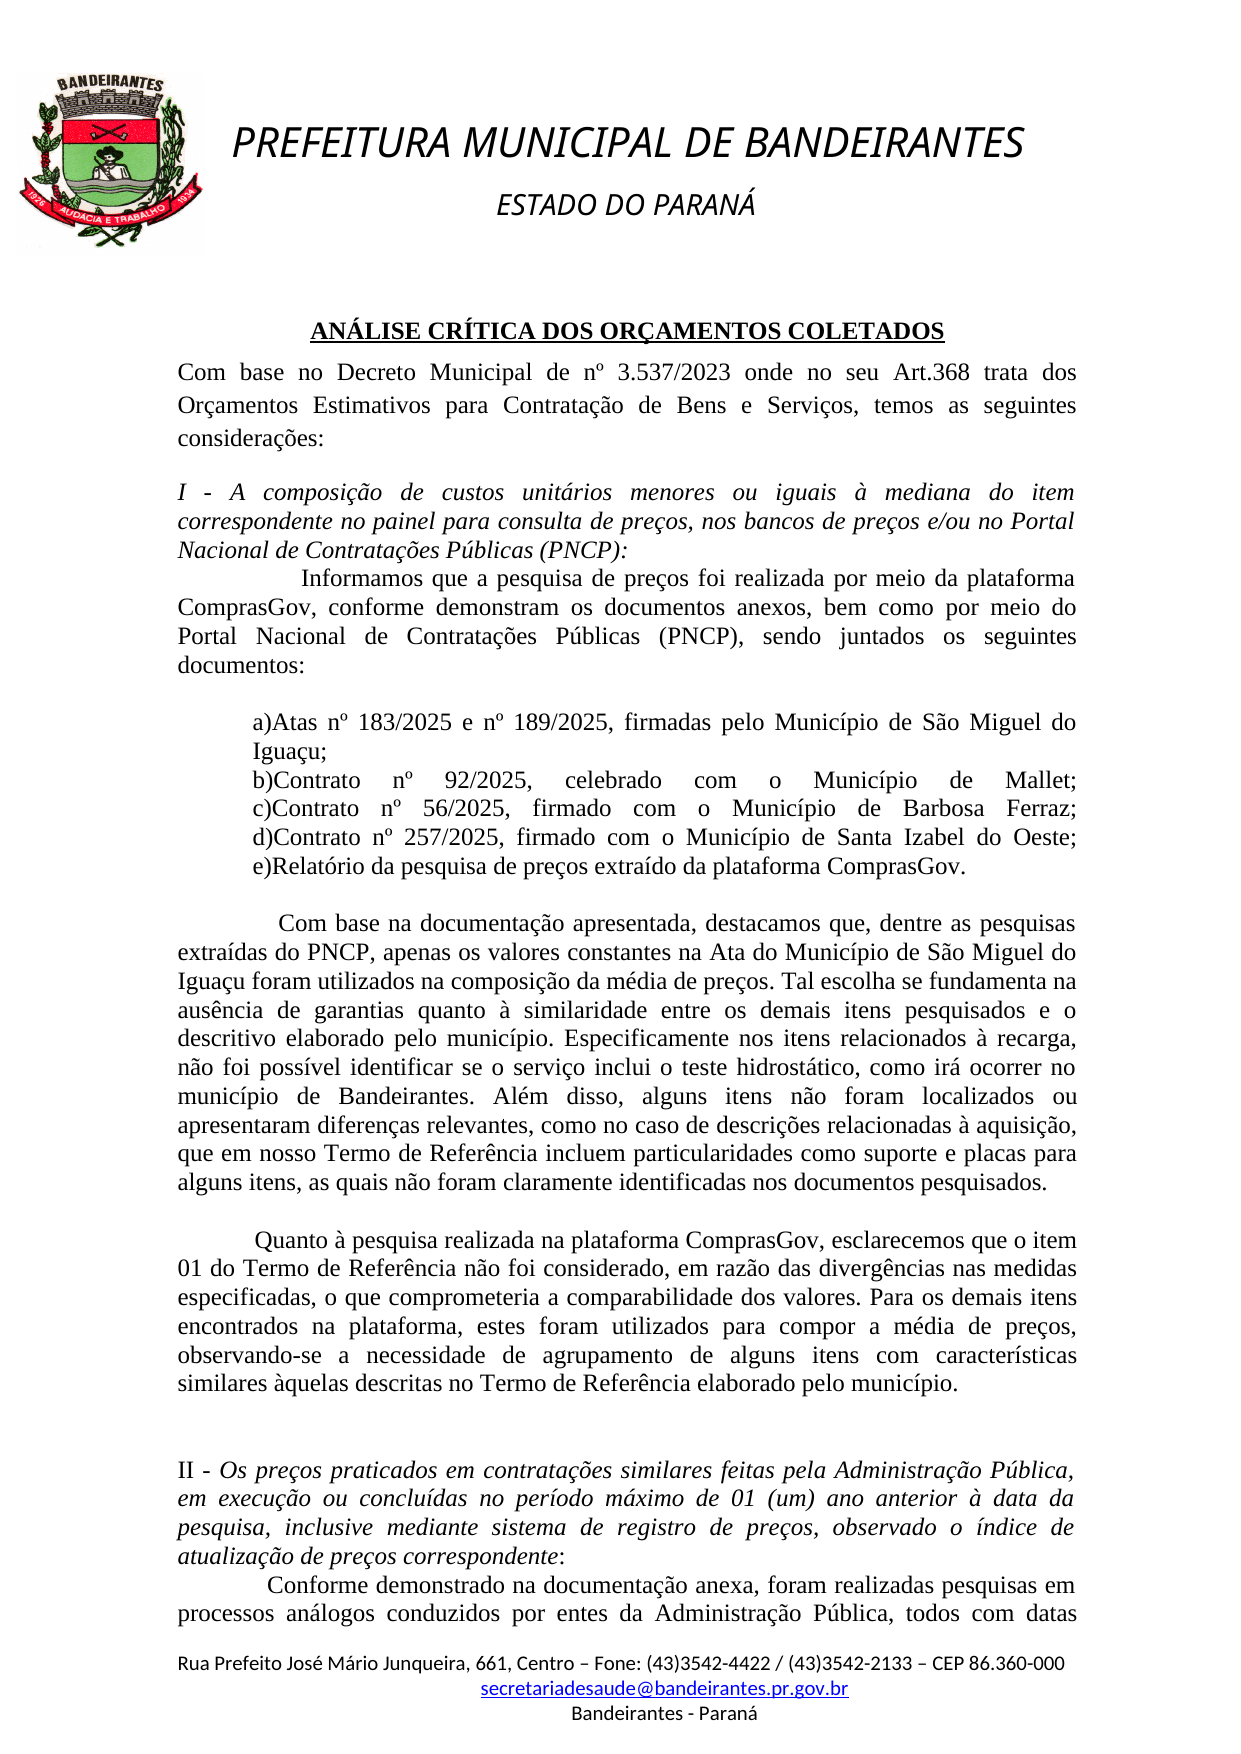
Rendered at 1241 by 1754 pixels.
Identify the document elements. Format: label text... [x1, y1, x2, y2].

text ANÁLISE CRÍTICA DOS ORÇAMENTOS COLETADOS [177, 316, 1078, 345]
text Quanto à pesquisa realizada na plataforma ComprasGov, esclarecemos que o item 01 do Termo de Referência não foi considerado, em razão das divergências nas medidas especificadas, o que comprometeria a comparabilidade dos valores. Para os demais itens encontrados na plataforma, estes foram utilizados para compor a média de preços, observando-se a necessidade de agrupamento de alguns itens com características similares àquelas descritas no Termo de Referência elaborado pelo município. [177, 1225, 1078, 1397]
picture [17, 73, 205, 256]
text II - Os preços praticados em contratações similares feitas pela Administração Pública, em execução ou concluídas no período máximo de 01 (um) ano anterior à data da pesquisa, inclusive mediante sistema de registro de preços, observado o índice de atualização de preços correspondente: [177, 1455, 1078, 1570]
text I - A composição de custos unitários menores ou iguais à mediana do item correspondente no painel para consulta de preços, nos bancos de preços e/ou no Portal Nacional de Contratações Públicas (PNCP): [177, 477, 1078, 563]
text Com base no Decreto Municipal de nº 3.537/2023 onde no seu Art.368 trata dos Orçamentos Estimativos para Contratação de Bens e Serviços, temos as seguintes considerações: [177, 357, 1078, 452]
text Informamos que a pesquisa de preços foi realizada por meio da plataforma ComprasGov, conforme demonstram os documentos anexos, bem como por meio do Portal Nacional de Contratações Públicas (PNCP), sendo juntados os seguintes documentos: [177, 563, 1078, 678]
list a)Atas nº 183/2025 e nº 189/2025, firmadas pelo Município de São Miguel do Iguaçu; b)Contrato nº 92/2025, celebrado com o Município de Mallet; c)Contrato nº 56/2025, firmado com o Município de Barbosa Ferraz; d)Contrato nº 257/2025, firmado com o Município de Santa Izabel do Oeste; e)Relatório da pesquisa de preços extraído da plataforma ComprasGov. [252, 707, 1078, 880]
text Com base na documentação apresentada, destacamos que, dentre as pesquisas extraídas do PNCP, apenas os valores constantes na Ata do Município de São Miguel do Iguaçu foram utilizados na composição da média de preços. Tal escolha se fundamenta na ausência de garantias quanto à similaridade entre os demais itens pesquisados e o descritivo elaborado pelo município. Especificamente nos itens relacionados à recarga, não foi possível identificar se o serviço inclui o teste hidrostático, como irá ocorrer no município de Bandeirantes. Além disso, alguns itens não foram localizados ou apresentaram diferenças relevantes, como no caso de descrições relacionadas à aquisição, que em nosso Termo de Referência incluem particularidades como suporte e placas para alguns itens, as quais não foram claramente identificadas nos documentos pesquisados. [177, 908, 1078, 1196]
